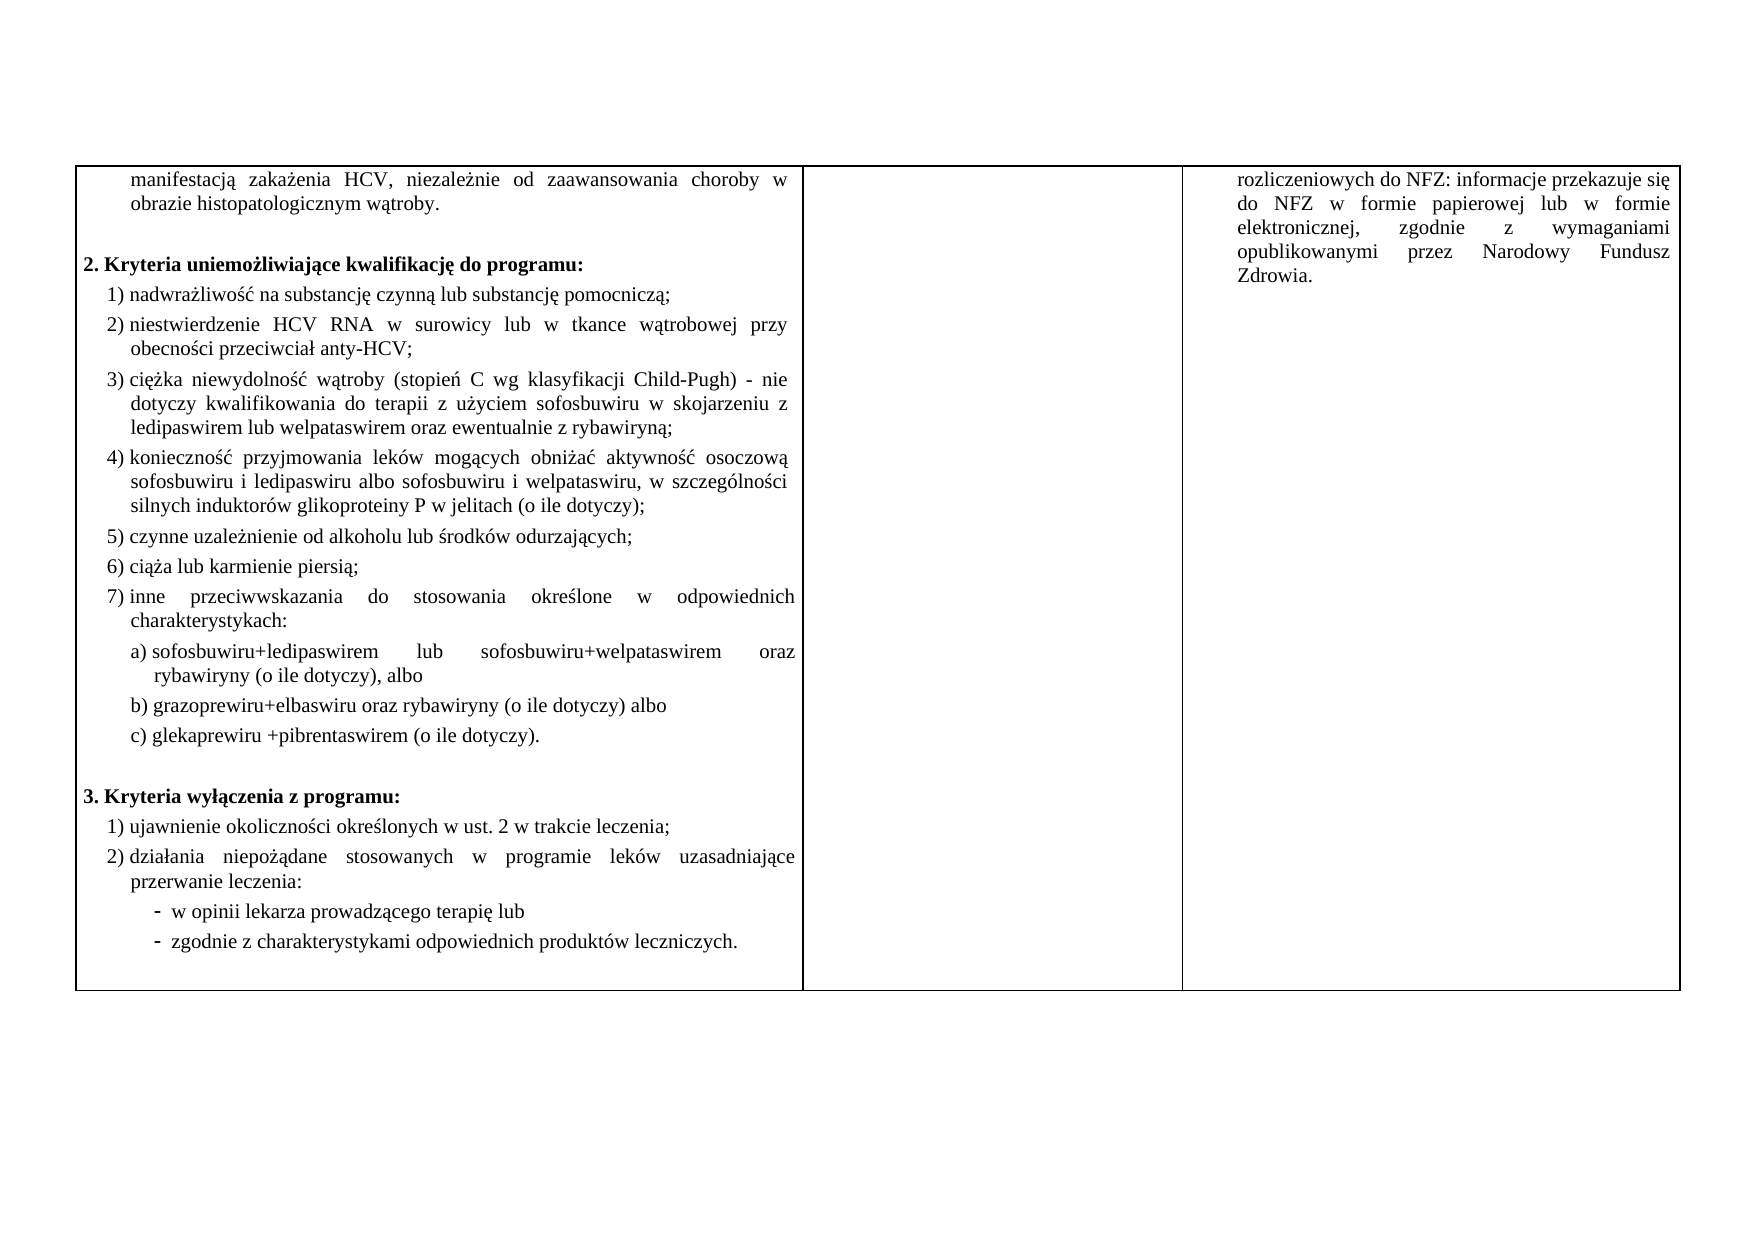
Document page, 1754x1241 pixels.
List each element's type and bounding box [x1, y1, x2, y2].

table_cell [804, 167, 1182, 990]
table_cell [77, 167, 802, 990]
table_cell [1183, 167, 1679, 990]
